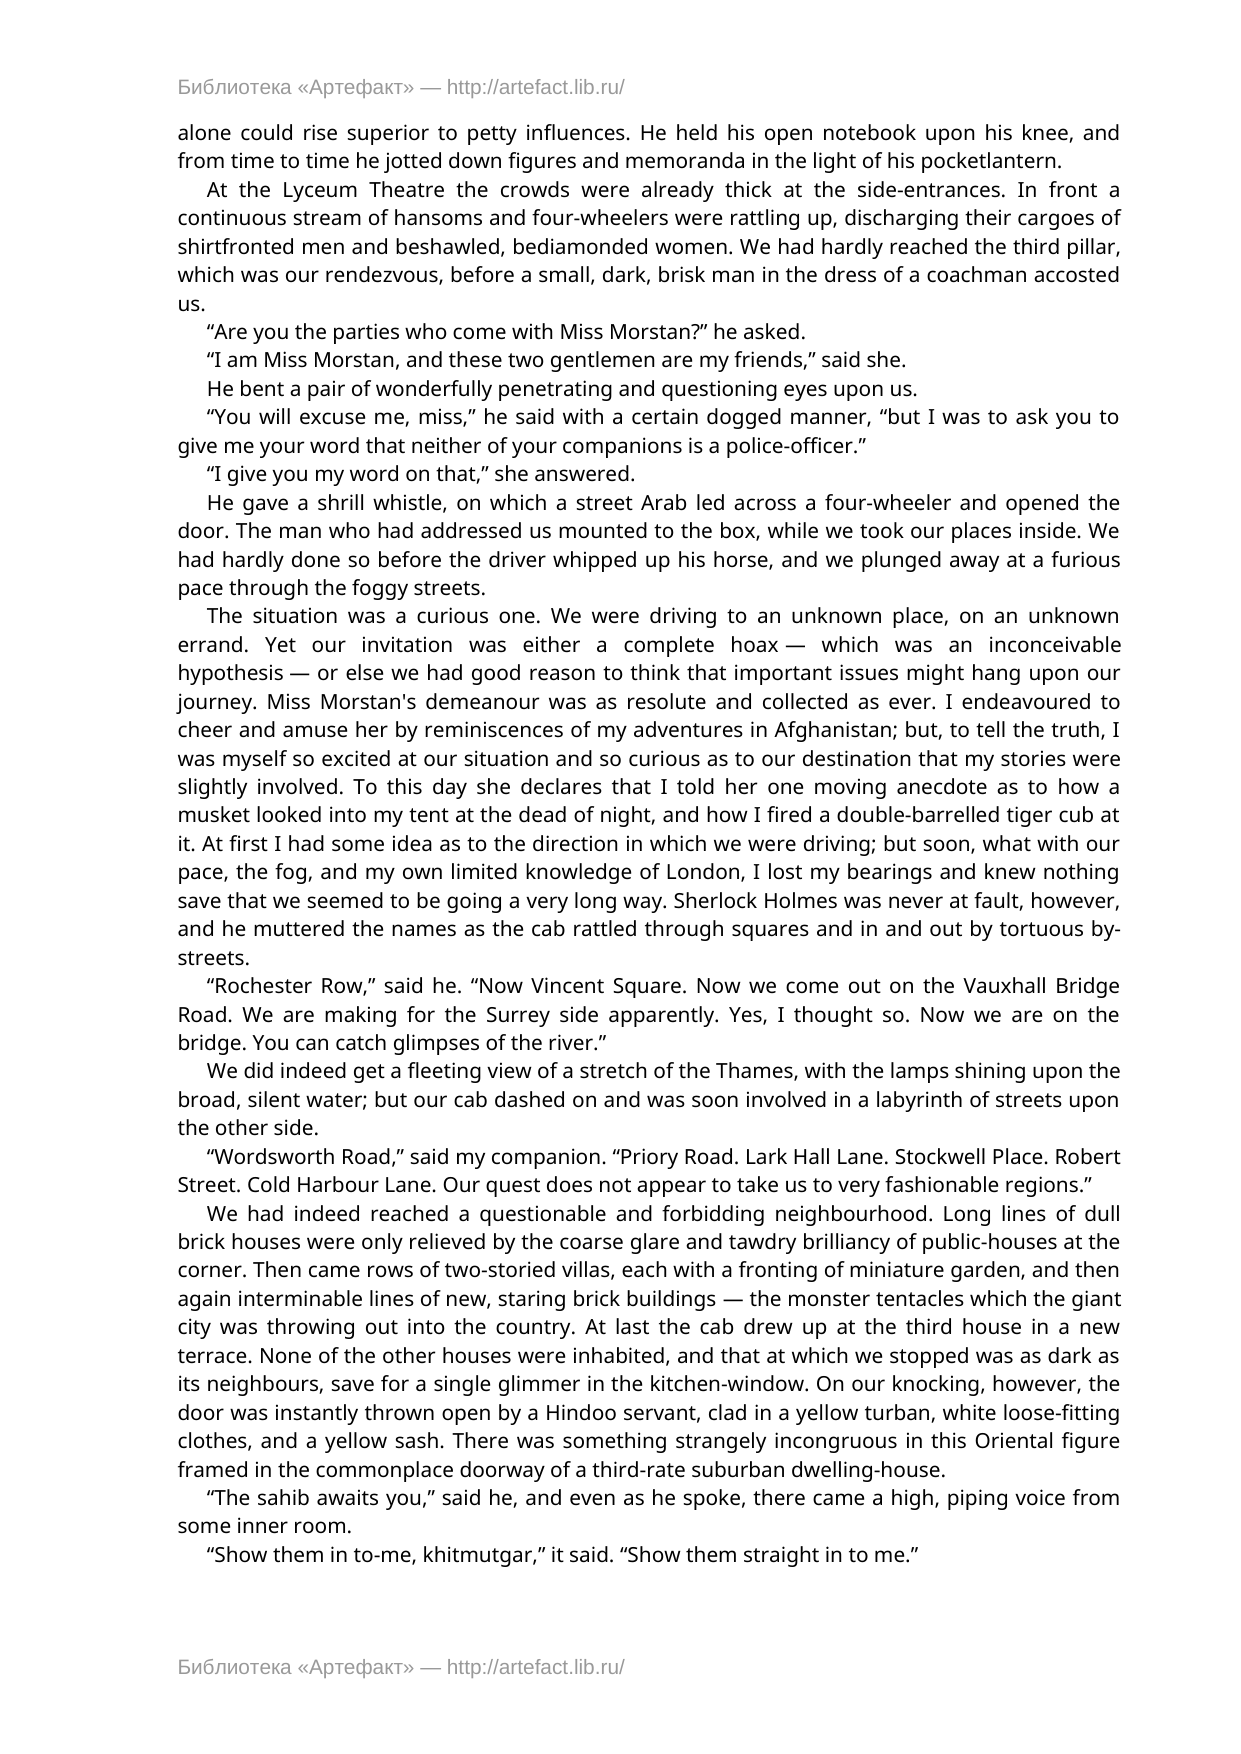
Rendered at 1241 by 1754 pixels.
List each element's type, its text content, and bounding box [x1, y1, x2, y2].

text “I am Miss Morstan, and these two gentlemen are my friends,” said she. [177, 346, 1122, 374]
text He gave a shrill whistle, on which a street Arab led across a four-wheeler and opened the door. The man who had addressed us mounted to the box, while we took our places inside. We had hardly done so before the driver whipped up his horse, and we plunged away at a furious pace through the foggy streets. [177, 488, 1122, 602]
text “Show them in to-me, khitmutgar,” it said. “Show them straight in to me.” [177, 1540, 1122, 1568]
text We did indeed get a fleeting view of a stretch of the Thames, with the lamps shining upon the broad, silent water; but our cab dashed on and was soon involved in a labyrinth of streets upon the other side. [177, 1057, 1122, 1142]
text “The sahib awaits you,” said he, and even as he spoke, there came a high, piping voice from some inner room. [177, 1483, 1122, 1540]
text “Rochester Row,” said he. “Now Vincent Square. Now we come out on the Vauxhall Bridge Road. We are making for the Surrey side apparently. Yes, I thought so. Now we are on the bridge. You can catch glimpses of the river.” [177, 971, 1122, 1057]
text We had indeed reached a questionable and forbidding neighbourhood. Long lines of dull brick houses were only relieved by the coarse glare and tawdry brilliancy of public-houses at the corner. Then came rows of two-storied villas, each with a fronting of miniature garden, and then again interminable lines of new, staring brick buildings — the monster tentacles which the giant city was throwing out into the country. At last the cab drew up at the third house in a new terrace. None of the other houses were inhabited, and that at which we stopped was as dark as its neighbours, save for a single glimmer in the kitchen-window. On our knocking, however, the door was instantly thrown open by a Hindoo servant, clad in a yellow turban, white loose-fitting clothes, and a yellow sash. There was something strangely incongruous in this Oriental figure framed in the commonplace doorway of a third-rate suburban dwelling-house. [177, 1199, 1122, 1483]
text At the Lyceum Theatre the crowds were already thick at the side-entrances. In front a continuous stream of hansoms and four-wheelers were rattling up, discharging their cargoes of shirtfronted men and beshawled, bediamonded women. We had hardly reached the third pillar, which was our rendezvous, before a small, dark, brisk man in the dress of a coachman accosted us. [177, 175, 1122, 317]
text “Are you the parties who come with Miss Morstan?” he asked. [177, 317, 1122, 346]
text “Wordsworth Road,” said my companion. “Priory Road. Lark Hall Lane. Stockwell Place. Robert Street. Cold Harbour Lane. Our quest does not appear to take us to very fashionable regions.” [177, 1142, 1122, 1199]
text He bent a pair of wonderfully penetrating and questioning eyes upon us. [177, 374, 1122, 402]
text “You will excuse me, miss,” he said with a certain dogged manner, “but I was to ask you to give me your word that neither of your companions is a police-officer.” [177, 402, 1122, 459]
text “I give you my word on that,” she answered. [177, 459, 1122, 488]
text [177, 118, 1122, 175]
text The situation was a curious one. We were driving to an unknown place, on an unknown errand. Yet our invitation was either a complete hoax — which was an inconceivable hypothesis — or else we had good reason to think that important issues might hang upon our journey. Miss Morstan's demeanour was as resolute and collected as ever. I endeavoured to cheer and amuse her by reminiscences of my adventures in Afghanistan; but, to tell the truth, I was myself so excited at our situation and so curious as to our destination that my stories were slightly involved. To this day she declares that I told her one moving anecdote as to how a musket looked into my tent at the dead of night, and how I fired a double-barrelled tiger cub at it. At first I had some idea as to the direction in which we were driving; but soon, what with our pace, the fog, and my own limited knowledge of London, I lost my bearings and knew nothing save that we seemed to be going a very long way. Sherlock Holmes was never at fault, however, and he muttered the names as the cab rattled through squares and in and out by tortuous by-streets. [177, 602, 1122, 971]
